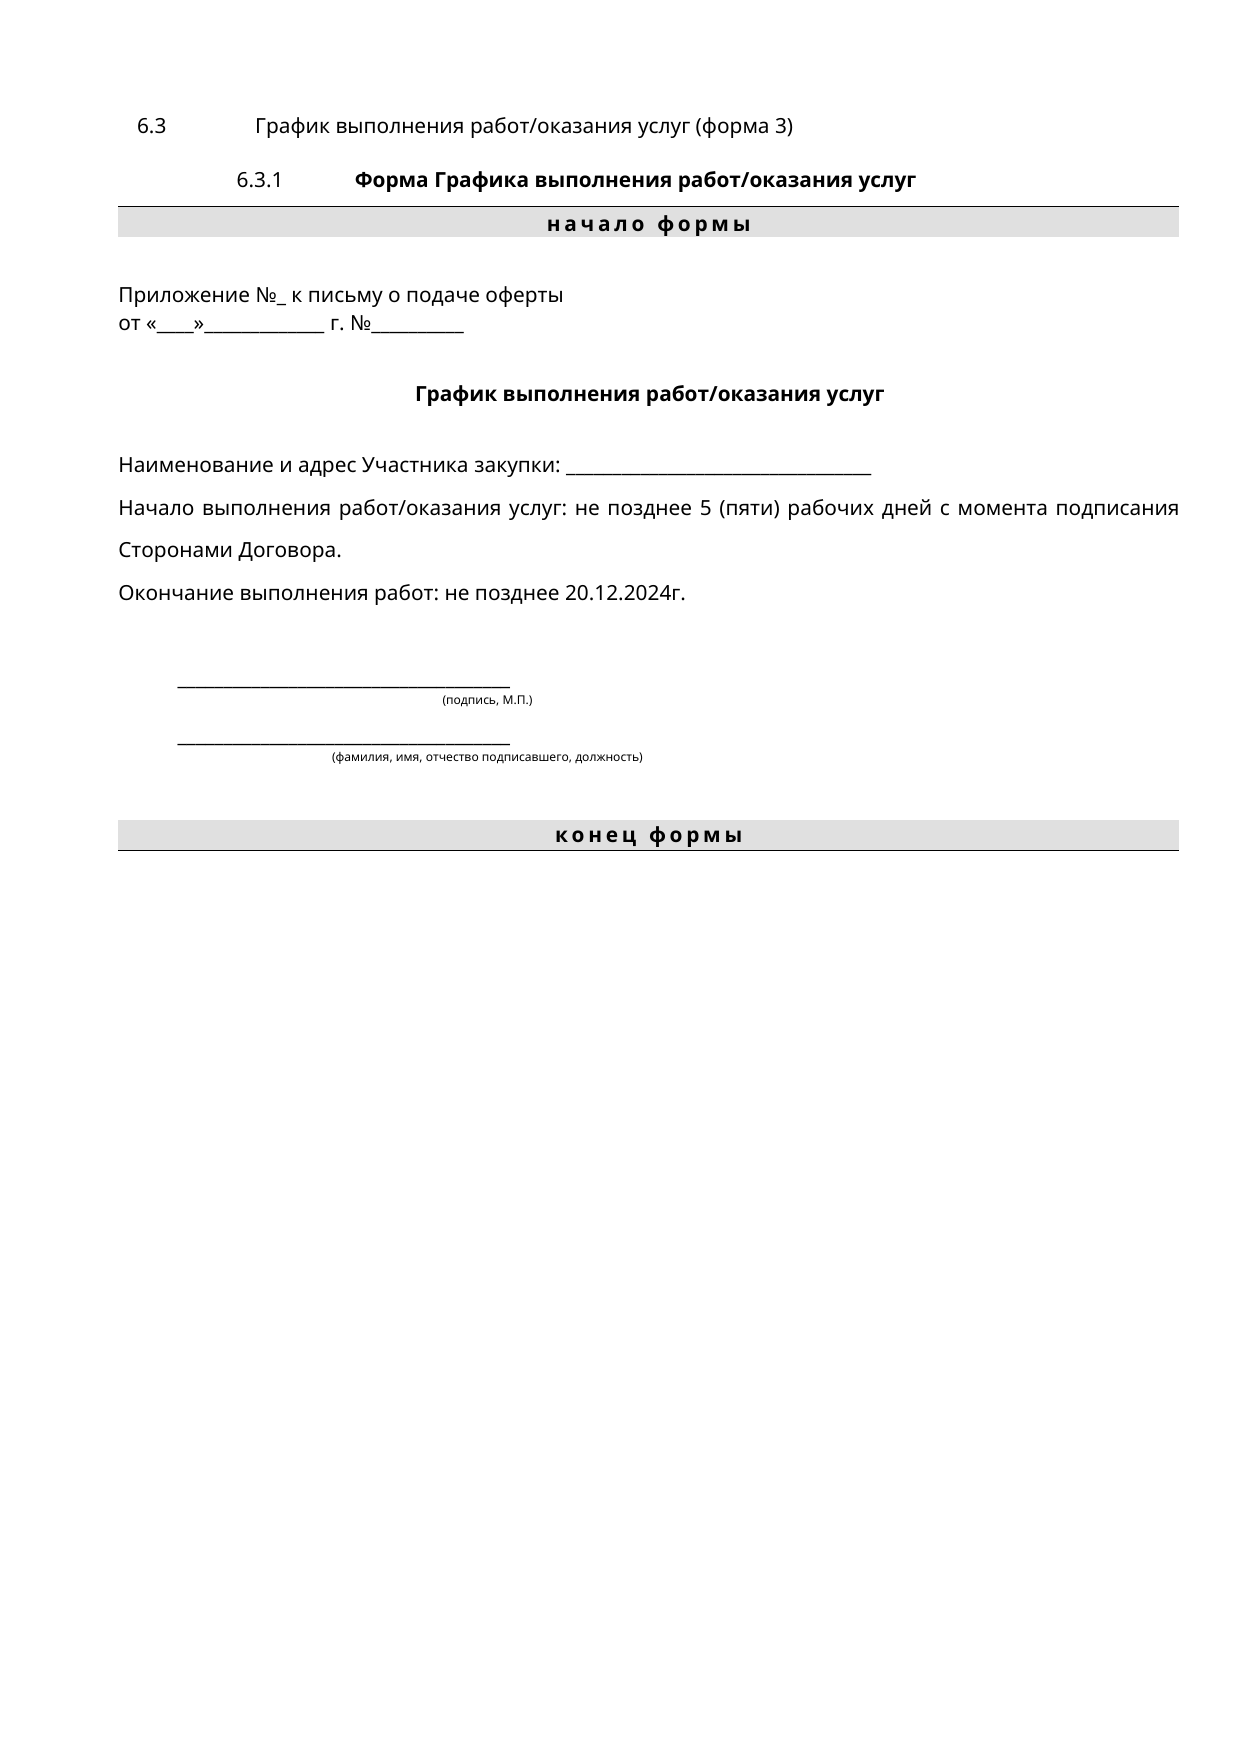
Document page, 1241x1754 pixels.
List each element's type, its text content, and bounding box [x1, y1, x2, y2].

text конец формы [118, 820, 1179, 850]
text (подпись, М.П.) [118, 692, 797, 720]
text Окончание выполнения работ: не позднее 20.12.2024г. [118, 578, 1181, 607]
text Наименование и адрес Участника закупки: _________________________________ [118, 450, 1181, 479]
text Начало выполнения работ/оказания услуг: не позднее 5 (пяти) рабочих дней с момента подписания Сторонами Договора. [118, 493, 1181, 564]
text начало формы [118, 207, 1179, 237]
text График выполнения работ/оказания услуг [118, 379, 1181, 408]
list Форма Графика выполнения работ/оказания услуг [236, 165, 1181, 193]
text ____________________________________ [118, 720, 1181, 749]
text Приложение №_ к письму о подаче оферты от «____»_____________ г. №__________ [118, 280, 1181, 337]
text ____________________________________ [118, 663, 1181, 692]
subtitle График выполнения работ/оказания услуг (форма 3) [137, 111, 1181, 140]
text (фамилия, имя, отчество подписавшего, должность) [118, 749, 797, 777]
